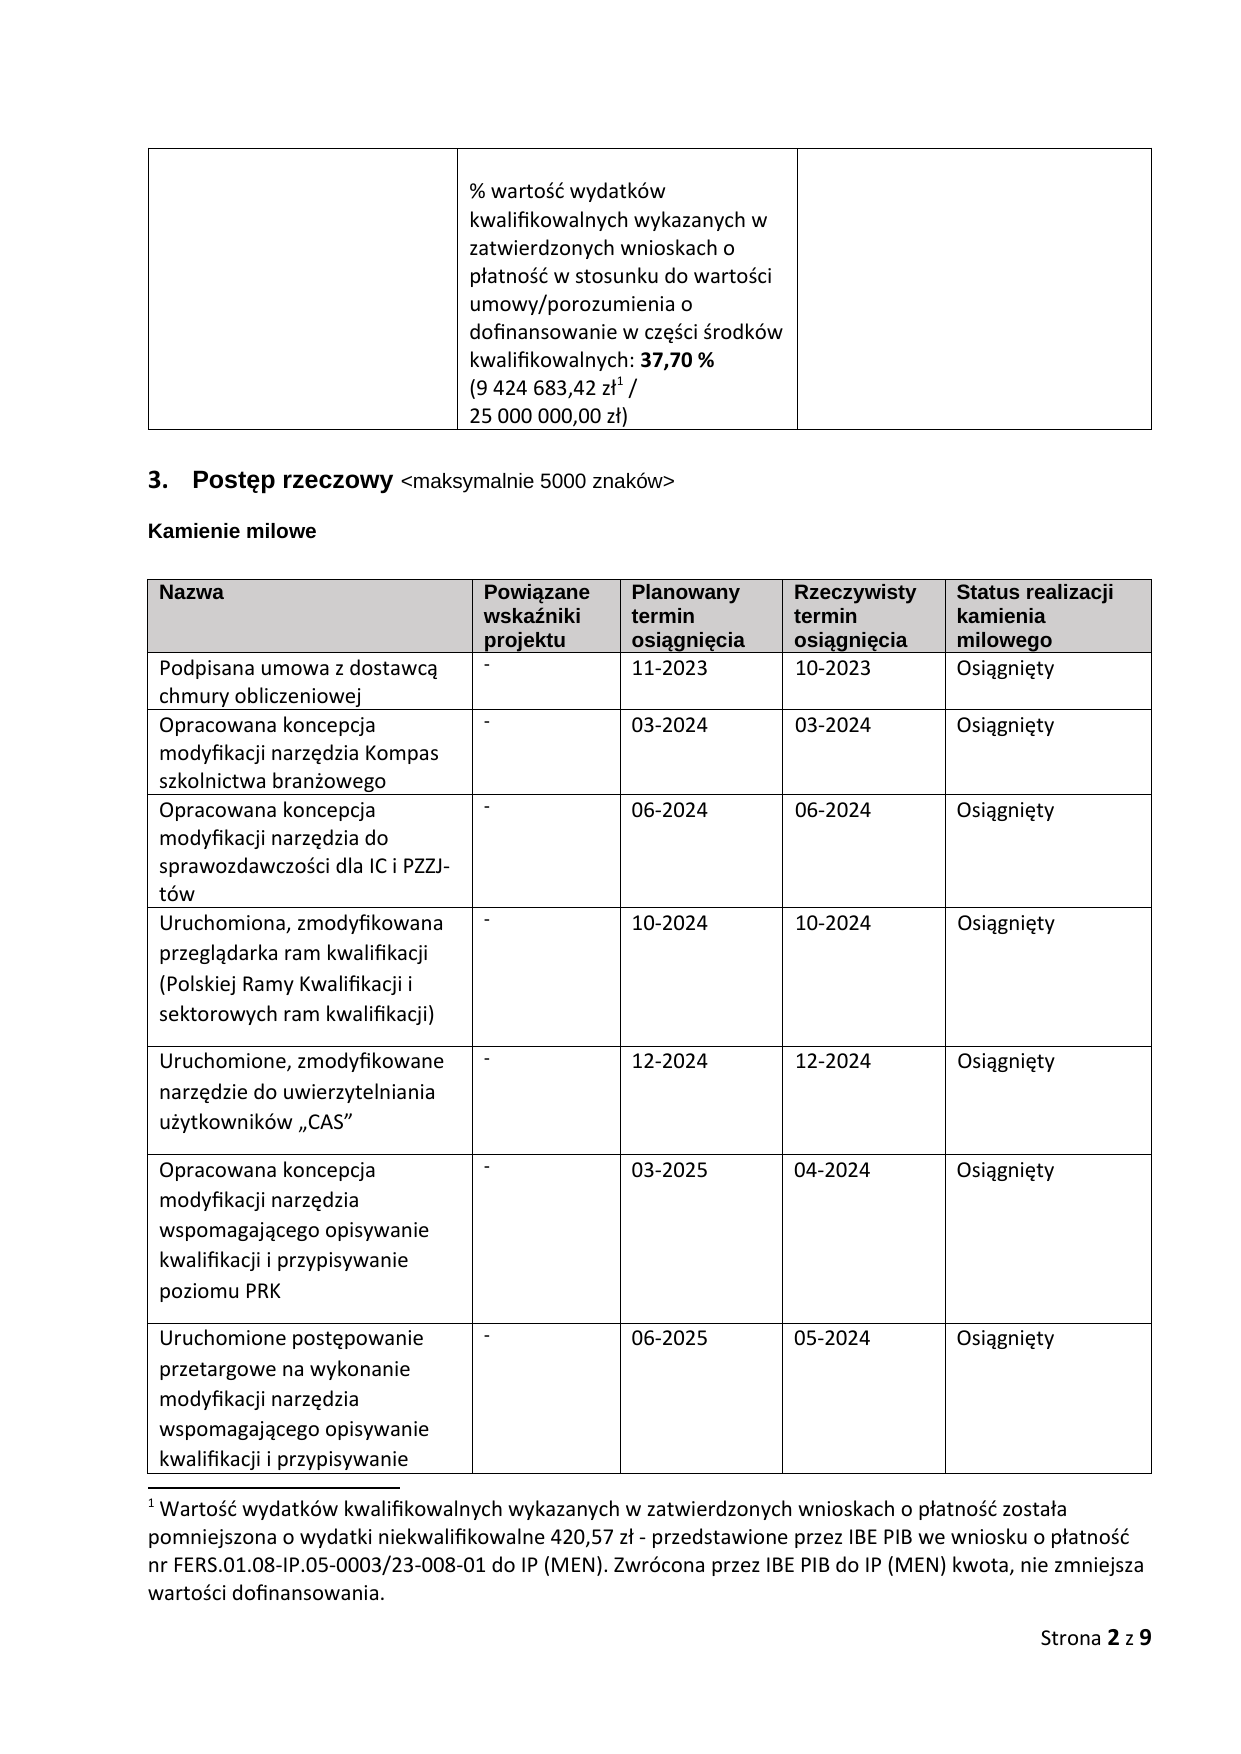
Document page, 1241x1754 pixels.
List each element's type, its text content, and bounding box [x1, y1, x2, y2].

table_cell 12-2024 [783, 1047, 945, 1154]
table_cell Osiągnięty [946, 1047, 1151, 1154]
table_cell 06-2024 [783, 795, 945, 907]
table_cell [149, 149, 457, 429]
table_cell Osiągnięty [946, 908, 1151, 1046]
table_cell 05-2024 [783, 1324, 945, 1472]
table_header Nazwa [148, 580, 472, 652]
table_cell 03-2025 [621, 1155, 782, 1322]
table_cell - [473, 1324, 620, 1472]
table_cell Osiągnięty [946, 710, 1151, 794]
table_cell 12-2024 [621, 1047, 782, 1154]
table_header Status realizacji kamienia milowego [946, 580, 1151, 652]
table_header Rzeczywisty termin osiągnięcia [783, 580, 945, 652]
table_cell 06-2024 [621, 795, 782, 907]
table_cell Opracowana koncepcja modyfikacji narzędzia Kompas szkolnictwa branżowego [148, 710, 472, 794]
table_cell - [473, 795, 620, 907]
text Kamienie milowe [148, 518, 1152, 542]
table_cell 04-2024 [783, 1155, 945, 1322]
table_cell 11-2023 [621, 653, 782, 709]
table_cell Osiągnięty [946, 1155, 1151, 1322]
table_cell Osiągnięty [946, 653, 1151, 709]
table_cell Uruchomiona, zmodyfikowana przeglądarka ram kwalifikacji (Polskiej Ramy Kwalifikacji i sektorowych ram kwalifikacji) [148, 908, 472, 1046]
list Postęp rzeczowy <maksymalnie 5000 znaków> [148, 462, 1152, 495]
table_cell Uruchomione, zmodyfikowane narzędzie do uwierzytelniania użytkowników „CAS” [148, 1047, 472, 1154]
table_cell - [473, 710, 620, 794]
table_cell - [473, 908, 620, 1046]
table_cell Opracowana koncepcja modyfikacji narzędzia wspomagającego opisywanie kwalifikacji i przypisywanie poziomu PRK [148, 1155, 472, 1322]
table_cell - [473, 1155, 620, 1322]
table_header Powiązane wskaźniki projektu [473, 580, 620, 652]
table_cell Osiągnięty [946, 1324, 1151, 1472]
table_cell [148, 1324, 472, 1472]
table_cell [798, 149, 1151, 429]
table_cell 03-2024 [621, 710, 782, 794]
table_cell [458, 149, 797, 429]
table_cell Podpisana umowa z dostawcą chmury obliczeniowej [148, 653, 472, 709]
table_cell 10-2024 [621, 908, 782, 1046]
table_cell Osiągnięty [946, 795, 1151, 907]
table_cell - [473, 1047, 620, 1154]
table_cell 03-2024 [783, 710, 945, 794]
table_cell - [473, 653, 620, 709]
table_cell 06-2025 [621, 1324, 782, 1472]
table_cell 10-2023 [783, 653, 945, 709]
table_header Planowany termin osiągnięcia [621, 580, 782, 652]
table_cell Opracowana koncepcja modyfikacji narzędzia do sprawozdawczości dla IC i PZZJ-tów [148, 795, 472, 907]
table_cell 10-2024 [783, 908, 945, 1046]
